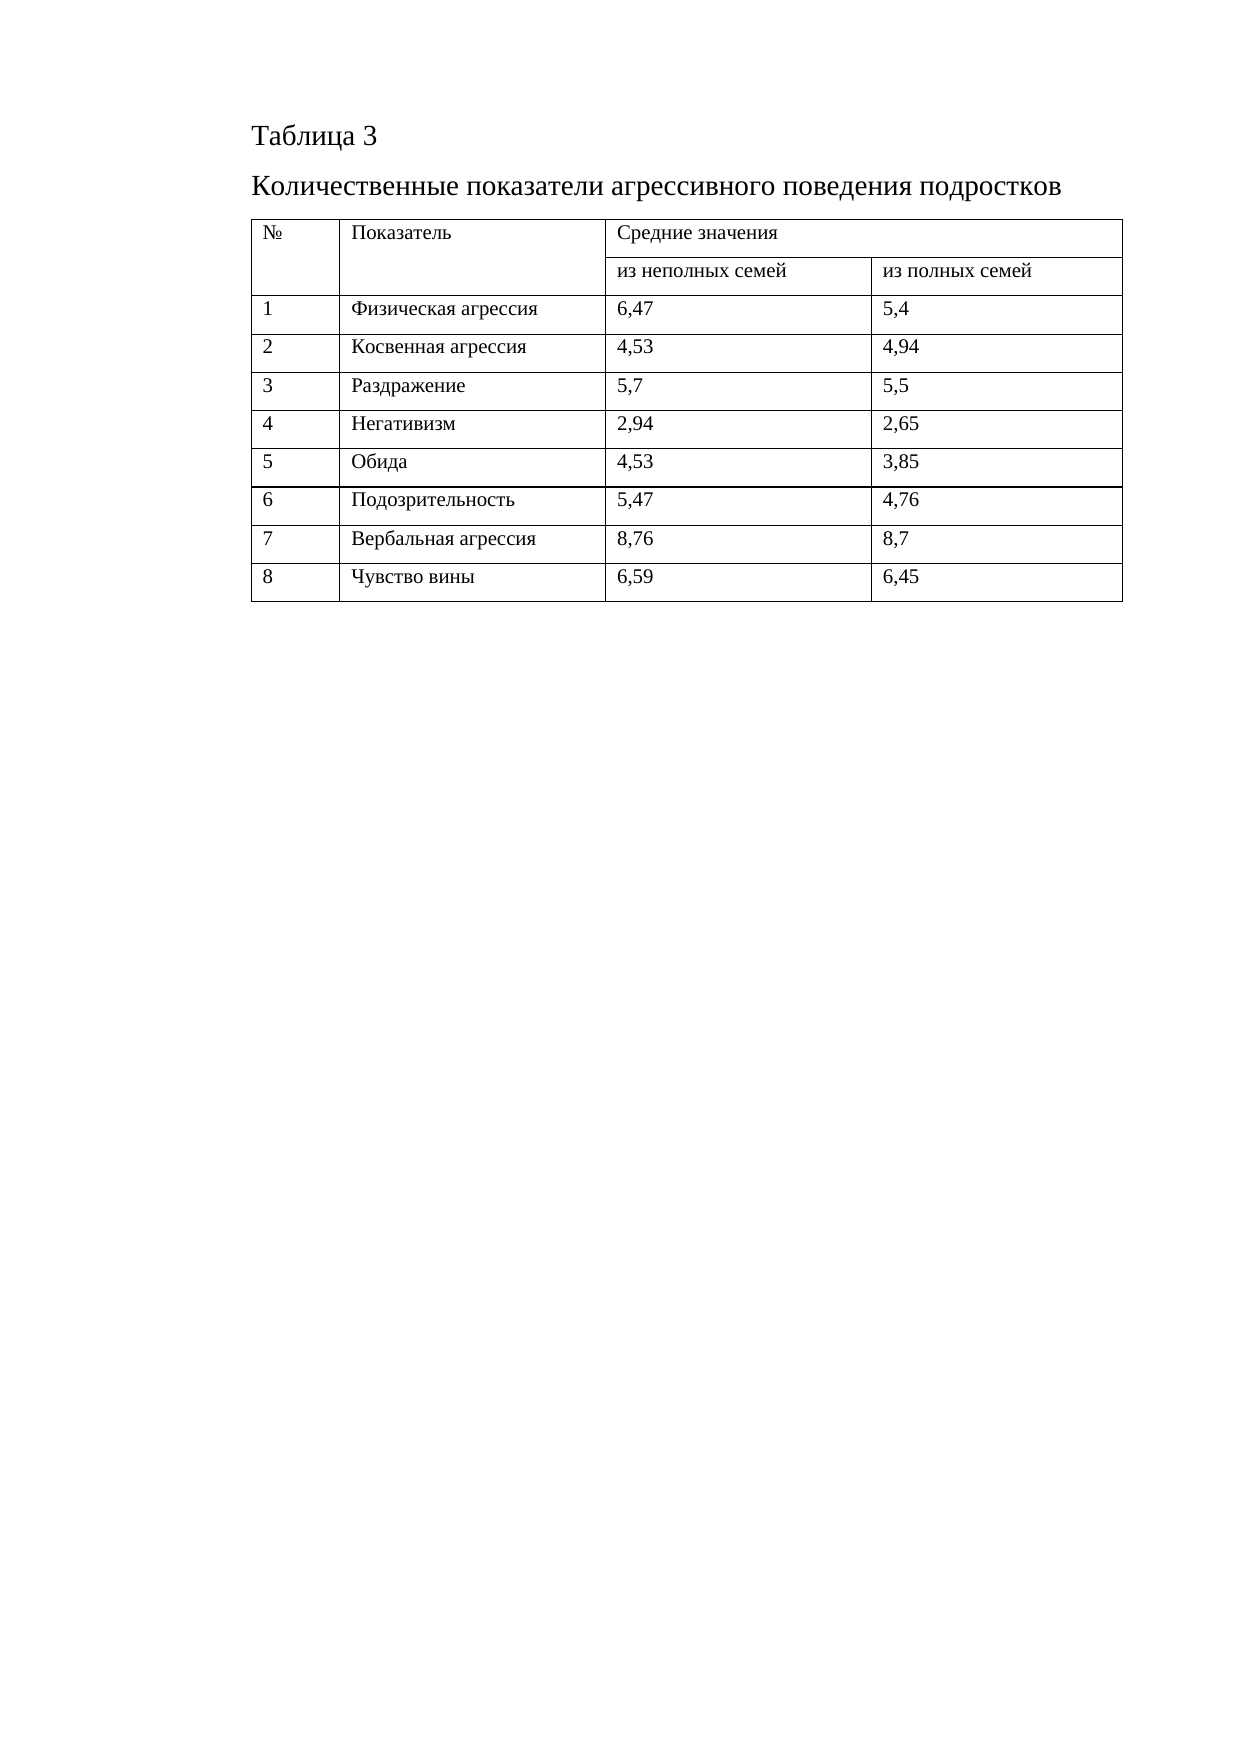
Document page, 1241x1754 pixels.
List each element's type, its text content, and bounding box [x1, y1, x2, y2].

table_cell 8,7 [872, 526, 1122, 563]
table_cell 2,65 [872, 411, 1122, 448]
table_cell из неполных семей [606, 258, 871, 295]
table_cell 2,94 [606, 411, 871, 448]
table_cell Физическая агрессия [340, 296, 605, 333]
table_cell 5 [252, 449, 339, 486]
table_cell 5,5 [872, 373, 1122, 410]
table_cell 8 [252, 564, 339, 601]
table_cell 5,7 [606, 373, 871, 410]
table_cell 6,45 [872, 564, 1122, 601]
table_cell 5,47 [606, 488, 871, 524]
table_cell 4,76 [872, 488, 1122, 524]
table_cell Вербальная агрессия [340, 526, 605, 563]
table_cell из полных семей [872, 258, 1122, 295]
table_cell 1 [252, 296, 339, 333]
table_cell Обида [340, 449, 605, 486]
table_cell 5,4 [872, 296, 1122, 333]
table_cell Чувство вины [340, 564, 605, 601]
table_cell Косвенная агрессия [340, 335, 605, 372]
table_header Средние значения [606, 220, 1122, 257]
text Количественные показатели агрессивного поведения подростков [177, 168, 1152, 202]
table_cell 6,47 [606, 296, 871, 333]
table_cell 6 [252, 488, 339, 524]
table_header № [252, 220, 339, 295]
table_cell 8,76 [606, 526, 871, 563]
table_cell 4,53 [606, 335, 871, 372]
table_cell 4,94 [872, 335, 1122, 372]
table_cell 3 [252, 373, 339, 410]
table_cell Раздражение [340, 373, 605, 410]
table_header Показатель [340, 220, 605, 295]
table_cell Негативизм [340, 411, 605, 448]
table_cell 2 [252, 335, 339, 372]
table_cell 7 [252, 526, 339, 563]
table_cell 3,85 [872, 449, 1122, 486]
table_cell Подозрительность [340, 488, 605, 524]
text Таблица 3 [177, 118, 1152, 152]
table_cell 4,53 [606, 449, 871, 486]
table_cell 6,59 [606, 564, 871, 601]
table_cell 4 [252, 411, 339, 448]
